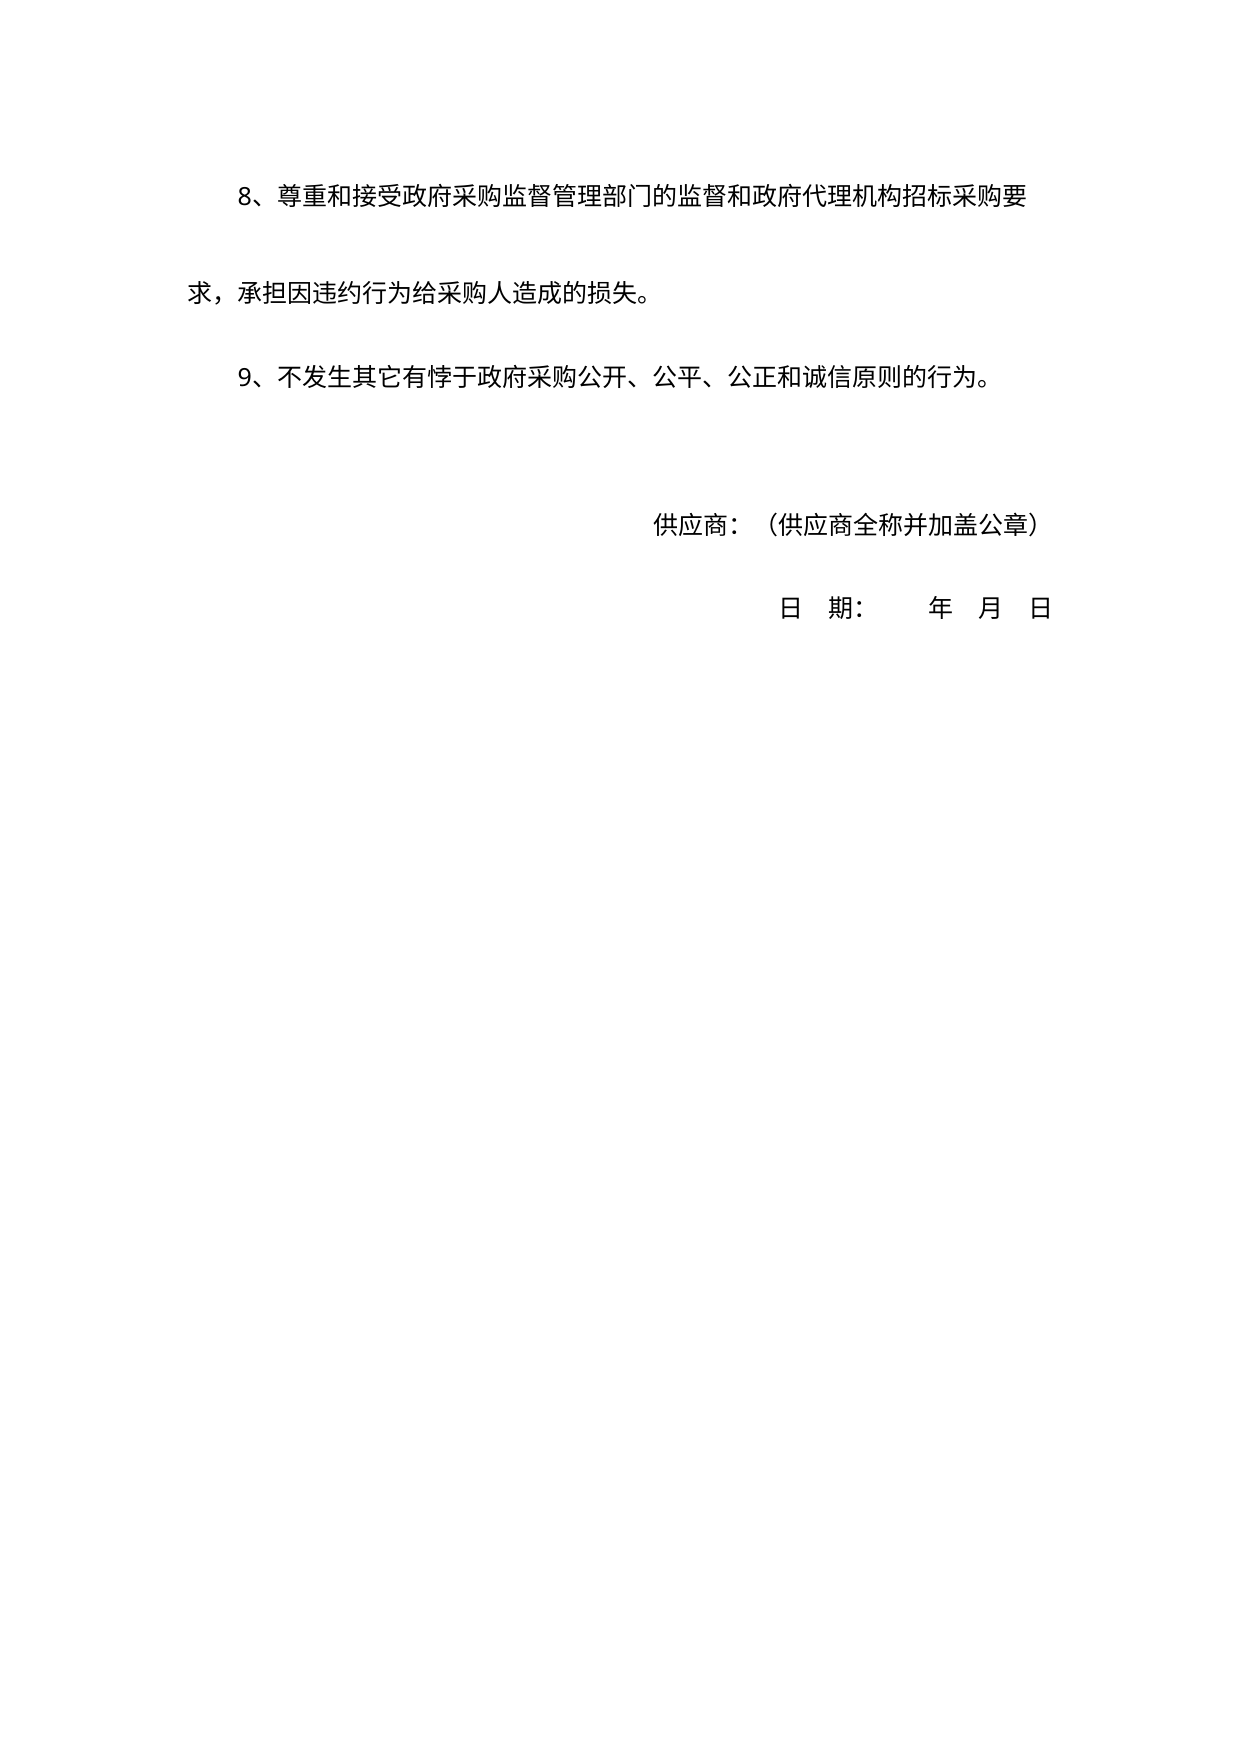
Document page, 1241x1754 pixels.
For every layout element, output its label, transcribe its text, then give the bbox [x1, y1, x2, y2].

text 供应商：（供应商全称并加盖公章） [187, 491, 1053, 556]
text 8、尊重和接受政府采购监督管理部门的监督和政府代理机构招标采购要求，承担因违约行为给采购人造成的损失。 [187, 162, 1053, 324]
text 日 期： 年 月 日 [187, 574, 1053, 639]
text 9、不发生其它有悖于政府采购公开、公平、公正和诚信原则的行为。 [187, 343, 1053, 408]
